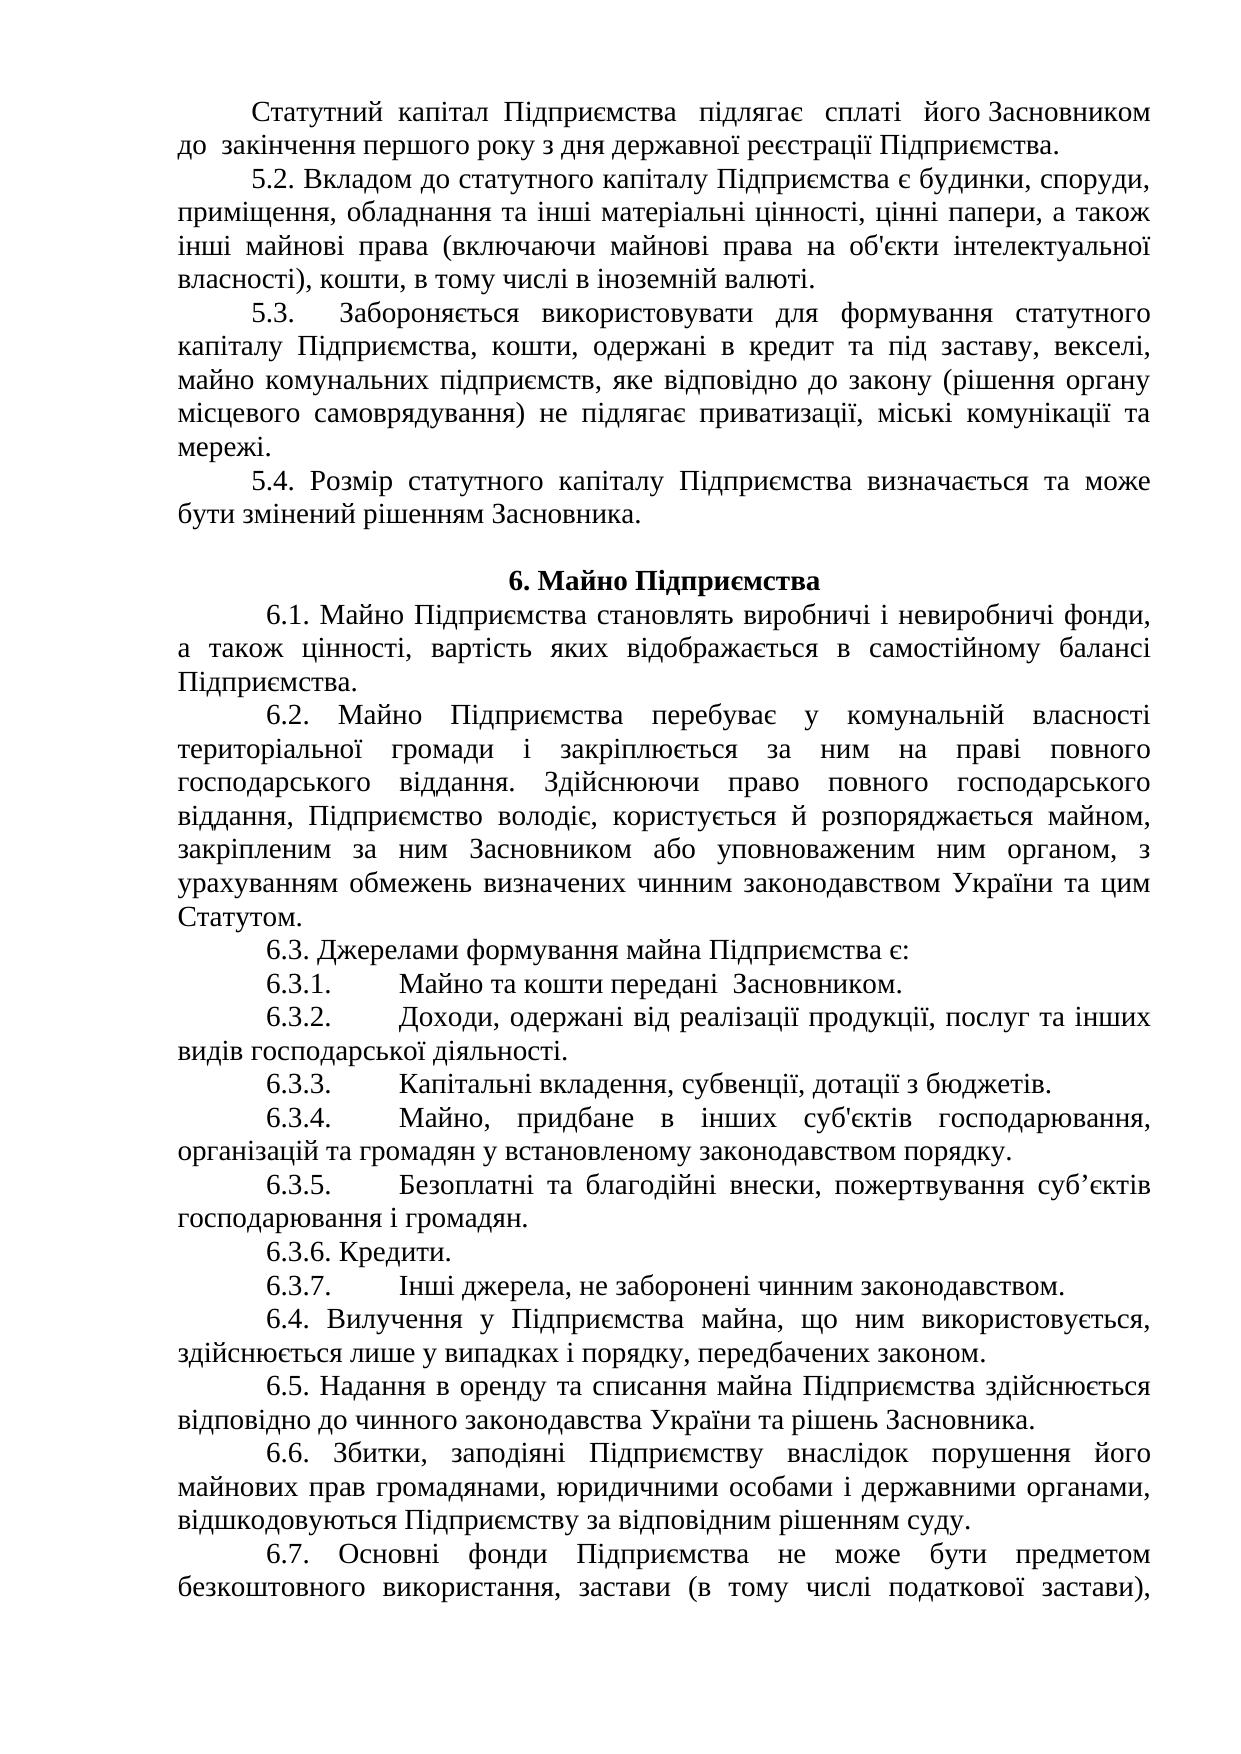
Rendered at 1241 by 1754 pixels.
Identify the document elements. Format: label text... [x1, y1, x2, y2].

text 6.4. Вилучення у Підприємства майна, що ним використовується, здійснюється лише у випадках і порядку, передбачених законом. [177, 1301, 1152, 1368]
text 6.5. Надання в оренду та списання майна Підприємства здійснюється відповідно до чинного законодавства України та рішень Засновника. [177, 1368, 1152, 1435]
text 5.3. Забороняється використовувати для формування статутного капіталу Підприємства, кошти, одержані в кредит та під заставу, векселі, майно комунальних підприємств, яке відповідно до закону (рішення органу місцевого самоврядування) не підлягає приватизації, міські комунікації та мережі. [177, 295, 1152, 463]
text 6.3. Джерелами формування майна Підприємства є: [177, 932, 1152, 966]
text Статутний капітал Підприємства підлягає сплаті його Засновником до закінчення першого року з дня державної реєстрації Підприємства. [177, 94, 1152, 161]
text 6.3.5. Безоплатні та благодійні внески, пожертвування суб’єктів господарювання і громадян. [177, 1167, 1152, 1234]
text 6.3.1. Майно та кошти передані Засновником. [177, 966, 1152, 999]
text 6.6. Збитки, заподіяні Підприємству внаслідок порушення його майнових прав громадянами, юридичними особами і державними органами, відшкодовуються Підприємству за відповідним рішенням суду. [177, 1435, 1152, 1536]
text 6.3.2. Доходи, одержані від реалізації продукції, послуг та інших видів господарської діяльності. [177, 999, 1152, 1066]
text 6.3.7. Інші джерела, не заборонені чинним законодавством. [177, 1268, 1152, 1301]
text 6.3.4. Майно, придбане в інших суб'єктів господарювання, організацій та громадян у встановленому законодавством порядку. [177, 1100, 1152, 1167]
text 5.2. Вкладом до статутного капіталу Підприємства є будинки, споруди, приміщення, обладнання та інші матеріальні цінності, цінні папери, а також інші майнові права (включаючи майнові права на об'єкти інтелектуальної власності), кошти, в тому числі в іноземній валюті. [177, 161, 1152, 295]
text 5.4. Розмір статутного капіталу Підприємства визначається та може бути змінений рішенням Засновника. [177, 463, 1152, 530]
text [177, 1536, 1152, 1603]
text 6. Майно Підприємства [177, 563, 1152, 597]
text 6.3.6. Кредити. [177, 1234, 1152, 1268]
text 6.3.3. Капітальні вкладення, субвенції, дотації з бюджетів. [177, 1066, 1152, 1100]
text 6.2. Майно Підприємства перебуває у комунальній власності територіальної громади і закріплюється за ним на праві повного господарського віддання. Здійснюючи право повного господарського віддання, Підприємство володіє, користується й розпоряджається майном, закріпленим за ним Засновником або уповноваженим ним органом, з урахуванням обмежень визначених чинним законодавством України та цим Статутом. [177, 697, 1152, 932]
text 6.1. Майно Підприємства становлять виробничі і невиробничі фонди, а також цінності, вартість яких відображається в самостійному балансі Підприємства. [177, 597, 1152, 697]
